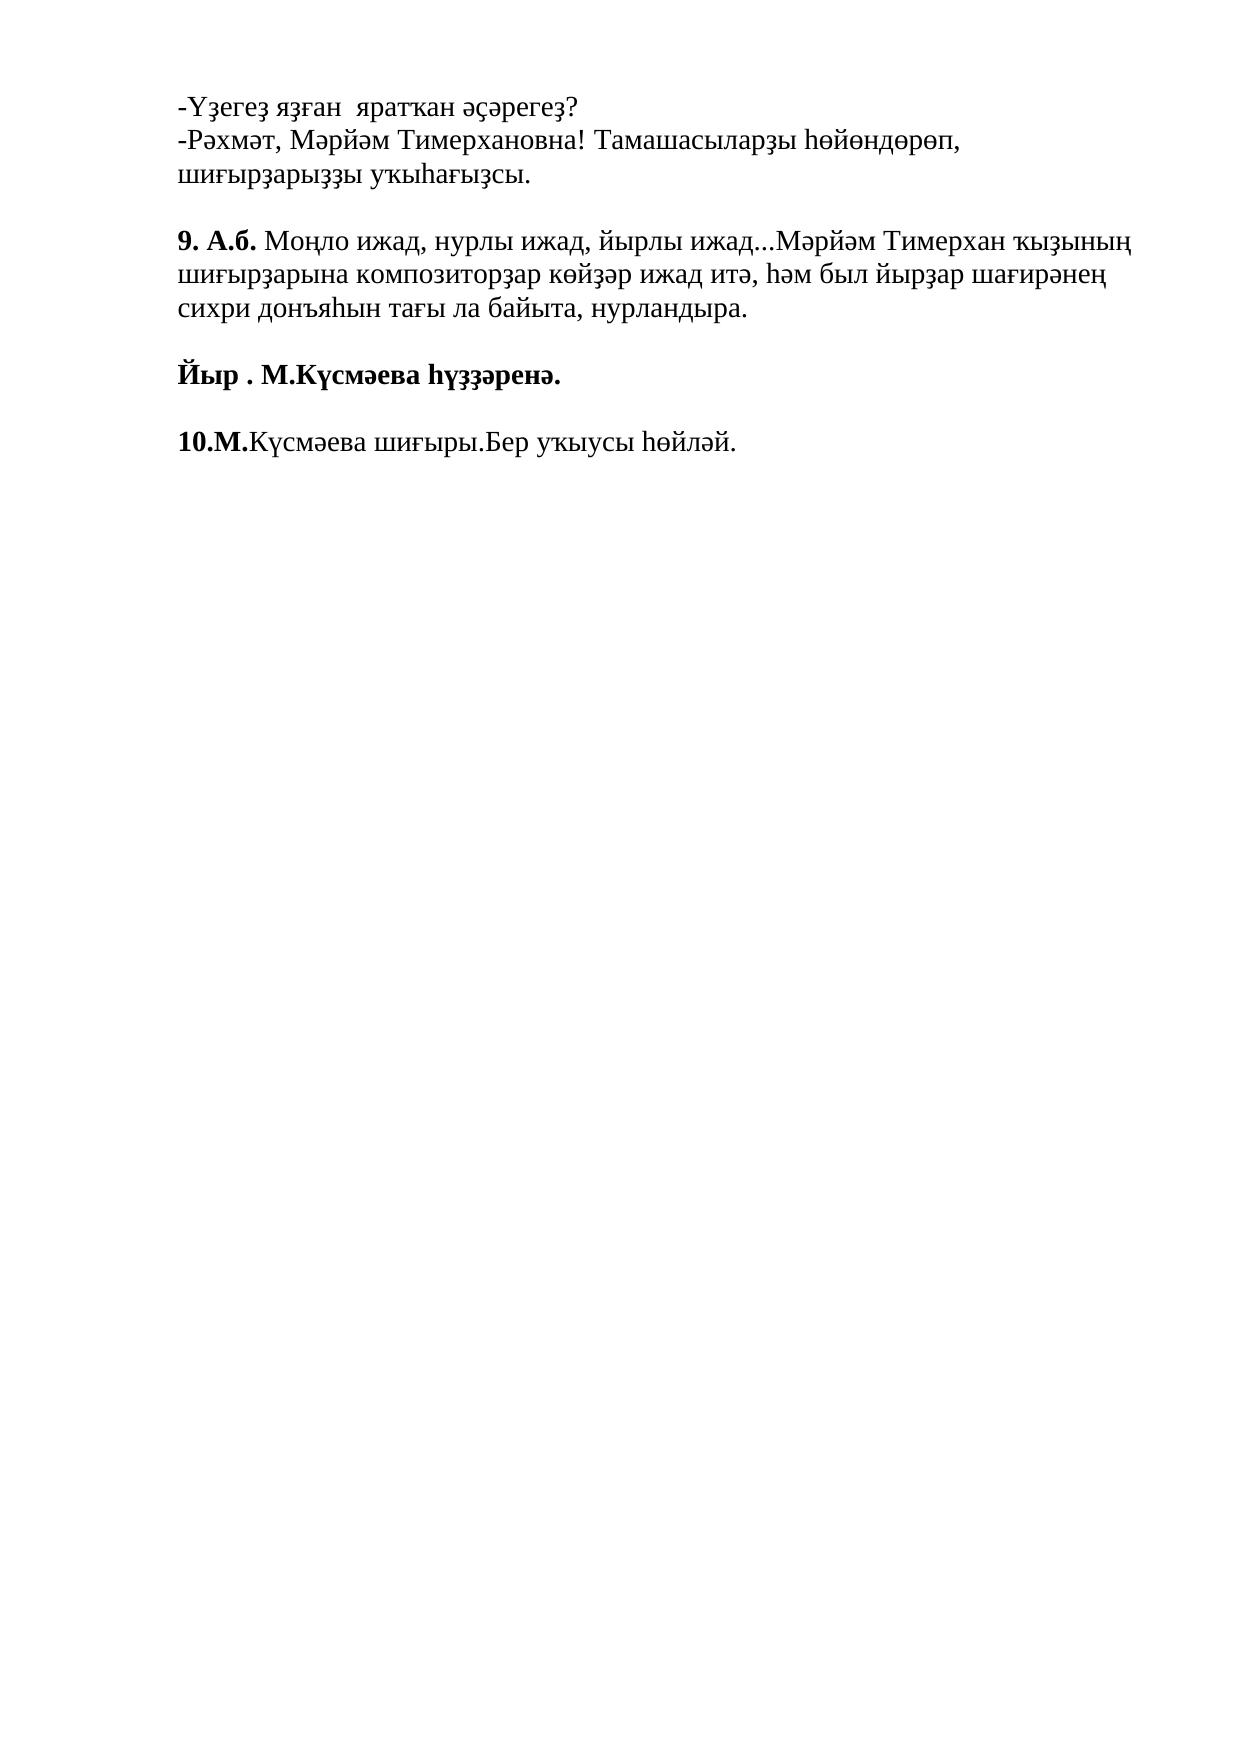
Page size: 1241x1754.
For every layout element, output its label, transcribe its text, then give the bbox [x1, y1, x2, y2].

text Йыр . М.Күсмәева һүҙҙәренә. [177, 357, 1152, 391]
text 9. А.б. Моңло ижад, нурлы ижад, йырлы ижад...Мәрйәм Тимерхан ҡыҙының шиғырҙарына композиторҙар көйҙәр ижад итә, һәм был йырҙар шағирәнең сихри донъяһын тағы ла байыта, нурландыра. [177, 223, 1152, 323]
text -Рәхмәт, Мәрйәм Тимерхановна! Тамашасыларҙы һөйөндөрөп, шиғырҙарыҙҙы уҡыһағыҙсы. [177, 122, 1152, 189]
text -Үҙегеҙ яҙған яратҡан әҫәрегеҙ? [177, 89, 1152, 122]
text 10.М.Күсмәева шиғыры.Бер уҡыусы һөйләй. [177, 424, 1152, 458]
